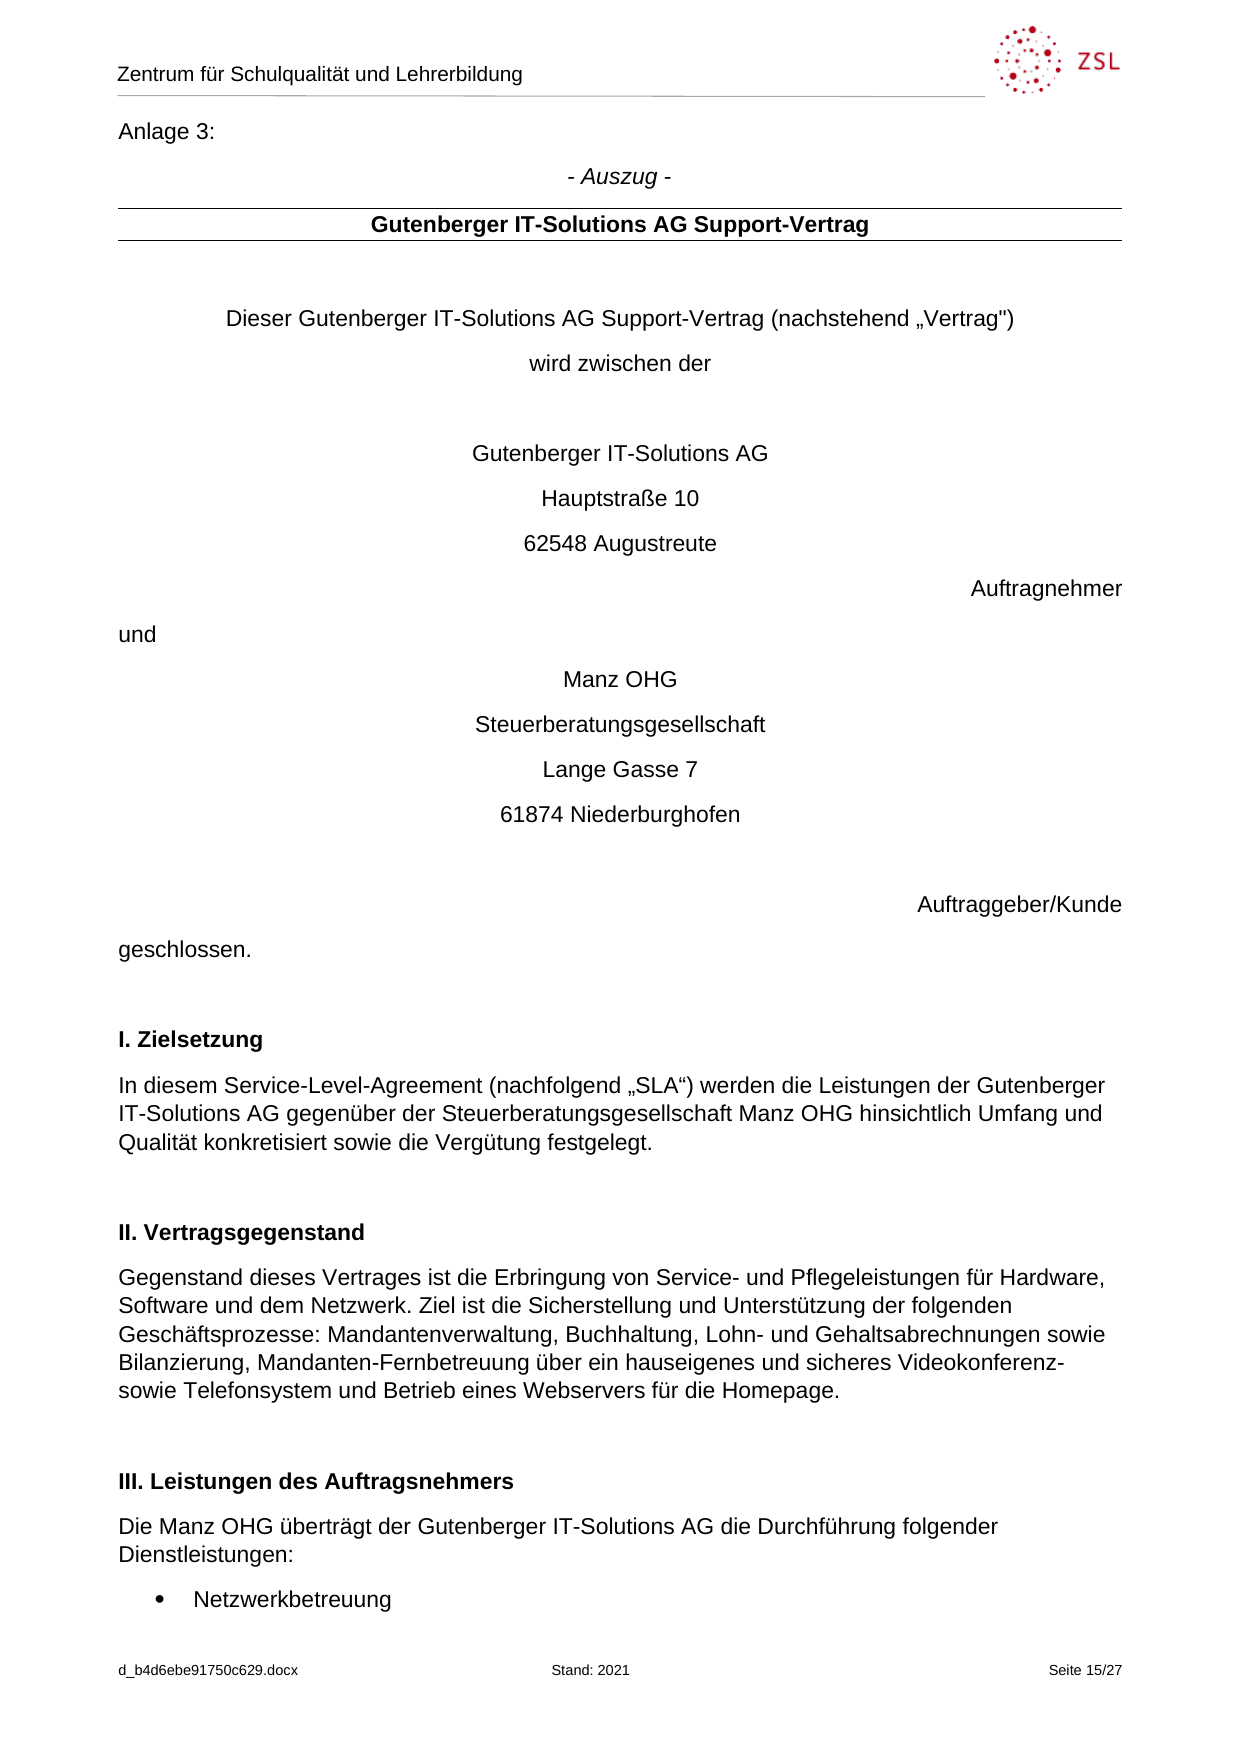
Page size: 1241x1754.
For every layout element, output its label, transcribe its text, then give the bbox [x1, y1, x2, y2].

text Auftragnehmer [118, 575, 1122, 602]
text Auftraggeber/Kunde [118, 891, 1122, 917]
text III. Leistungen des Auftragsnehmers [118, 1468, 1122, 1494]
text Gutenberger IT-Solutions AG [118, 440, 1122, 466]
text - Auszug - [118, 163, 1122, 189]
picture [992, 25, 1122, 96]
text geschlossen. [118, 936, 1122, 963]
text In diesem Service-Level-Agreement (nachfolgend „SLA“) werden die Leistungen der Gutenberger IT-Solutions AG gegenüber der Steuerberatungsgesellschaft Manz OHG hinsichtlich Umfang und Qualität konkretisiert sowie die Vergütung festgelegt. [118, 1072, 1122, 1155]
text 62548 Augustreute [118, 530, 1122, 557]
text Manz OHG [118, 666, 1122, 692]
text Die Manz OHG überträgt der Gutenberger IT-Solutions AG die Durchführung folgender Dienstleistungen: [118, 1513, 1122, 1568]
text Steuerberatungsgesellschaft [118, 711, 1122, 737]
text Lange Gasse 7 [118, 756, 1122, 782]
text und [118, 621, 1122, 647]
text Anlage 3: [118, 118, 1122, 144]
text Dieser Gutenberger IT-Solutions AG Support-Vertrag (nachstehend „Vertrag") [118, 305, 1122, 331]
text Gegenstand dieses Vertrages ist die Erbringung von Service- und Pflegeleistungen für Hardware, Software und dem Netzwerk. Ziel ist die Sicherstellung und Unterstützung der folgenden Geschäftsprozesse: Mandantenverwaltung, Buchhaltung, Lohn- und Gehaltsabrechnungen sowie Bilanzierung, Mandanten-Fernbetreuung über ein hauseigenes und sicheres Videokonferenz- sowie Telefonsystem und Betrieb eines Webservers für die Homepage. [118, 1264, 1122, 1404]
text wird zwischen der [118, 350, 1122, 376]
text 61874 Niederburghofen [118, 801, 1122, 827]
text II. Vertragsgegenstand [118, 1219, 1122, 1245]
text Gutenberger IT-Solutions AG Support-Vertrag [118, 209, 1122, 240]
text I. Zielsetzung [118, 1026, 1122, 1053]
text Hauptstraße 10 [118, 485, 1122, 512]
list Netzwerkbetreuung [156, 1586, 1122, 1613]
